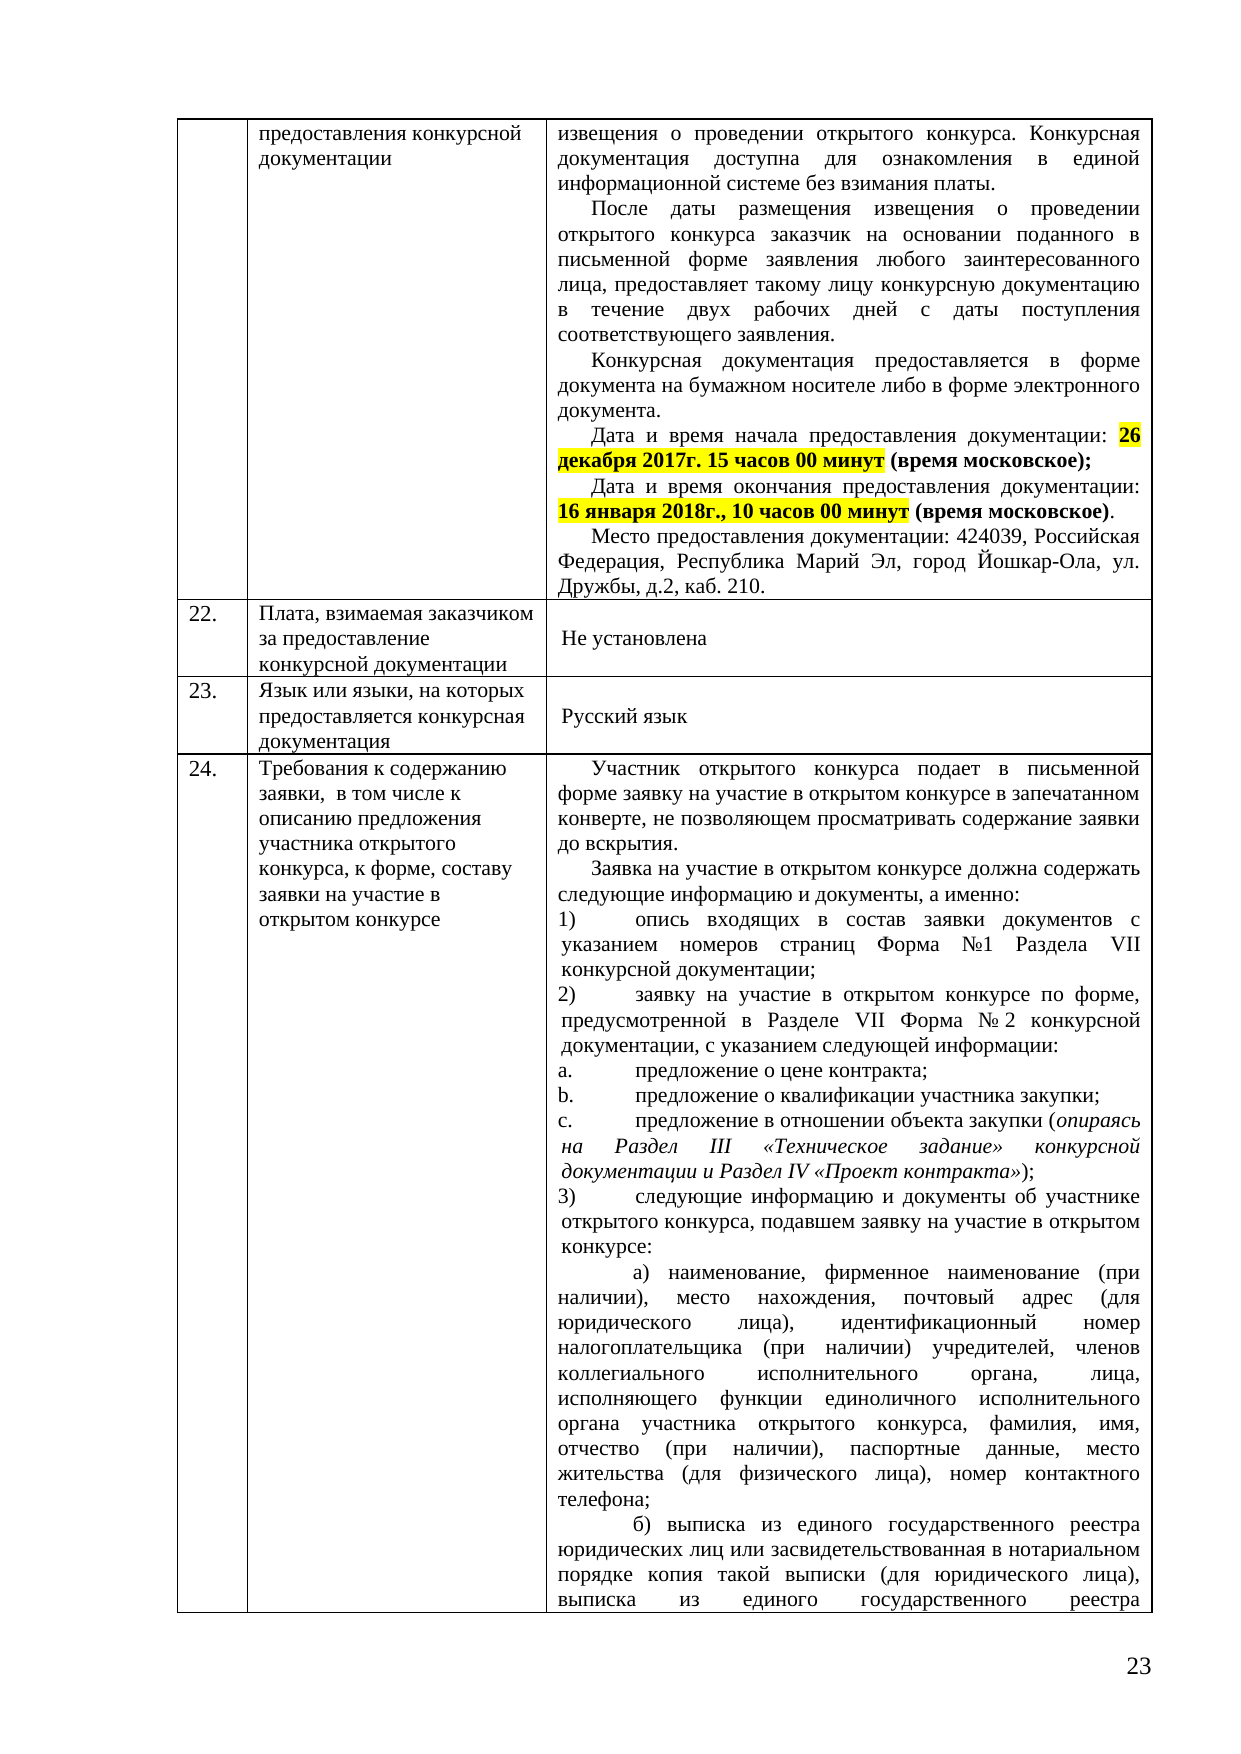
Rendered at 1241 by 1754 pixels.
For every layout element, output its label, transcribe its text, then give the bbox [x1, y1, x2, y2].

table_cell [178, 677, 247, 753]
table_cell Плата, взимаемая заказчиком за предоставление конкурсной документации [248, 600, 546, 676]
table_cell Не установлена [547, 600, 1151, 676]
table_cell Русский язык [547, 677, 1151, 753]
table_cell [178, 755, 247, 1612]
table_cell [178, 120, 247, 599]
table_cell [178, 600, 247, 676]
table_cell Способы получения конкурсной документации, срок, место и порядок предоставления конкурсной документации [248, 120, 546, 599]
table_cell Язык или языки, на которых предоставляется конкурсная документация [248, 677, 546, 753]
